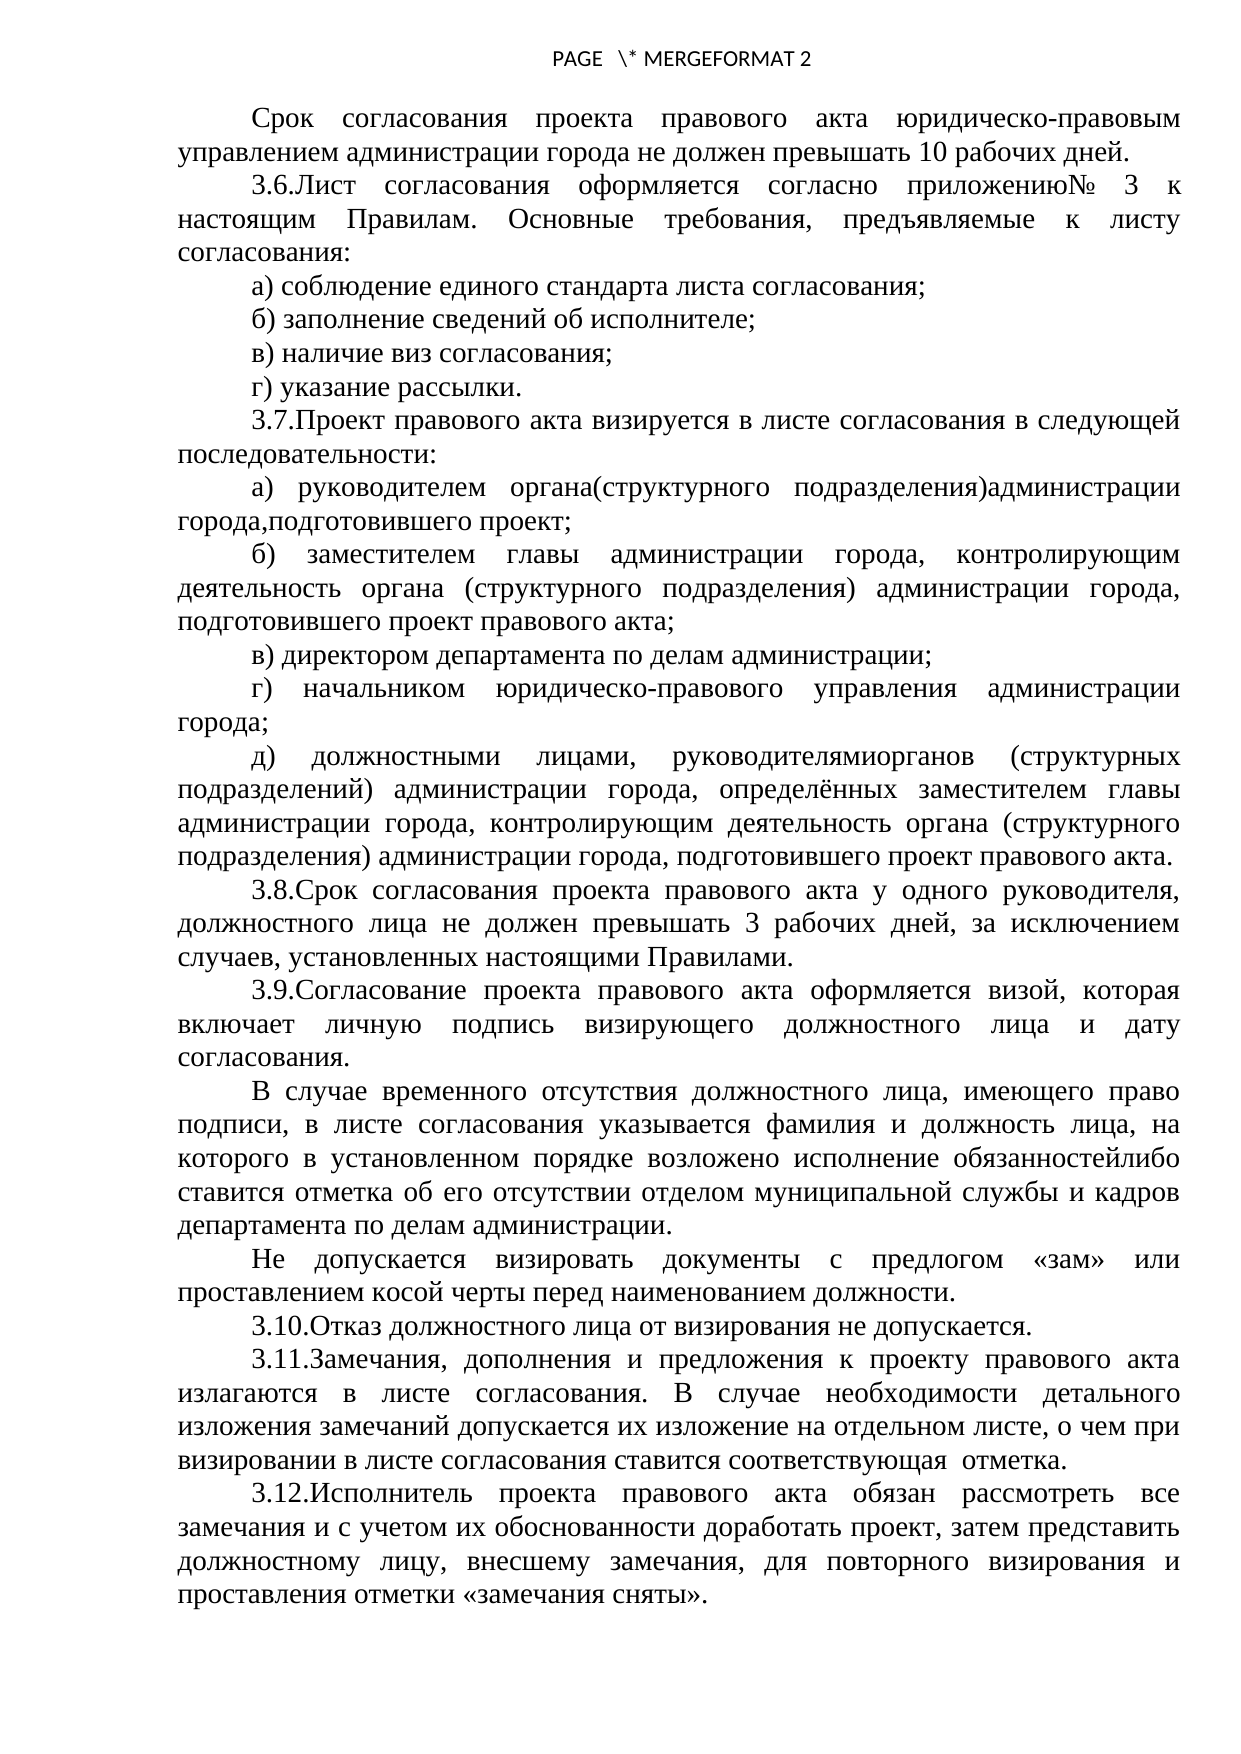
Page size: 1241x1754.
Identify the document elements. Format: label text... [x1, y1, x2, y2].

text г) начальником юридическо-правового управления администрации города; [177, 671, 1181, 738]
text В случае временного отсутствия должностного лица, имеющего право подписи, в листе согласования указывается фамилия и должность лица, на которого в установленном порядке возложено исполнение обязанностейлибо ставится отметка об его отсутствии отделом муниципальной службы и кадров департамента по делам администрации. [177, 1073, 1181, 1241]
text 3.9.Согласование проекта правового акта оформляется визой, которая включает личную подпись визирующего должностного лица и дату согласования. [177, 972, 1181, 1073]
text 3.7.Проект правового акта визируется в листе согласования в следующей последовательности: [177, 402, 1181, 469]
text 3.6.Лист согласования оформляется согласно приложению№ 3 к настоящим Правилам. Основные требования, предъявляемые к листу согласования: [177, 167, 1181, 268]
text д) должностными лицами, руководителямиорганов (структурных подразделений) администрации города, определённых заместителем главы администрации города, контролирующим деятельность органа (структурного подразделения) администрации города, подготовившего проект правового акта. [177, 738, 1181, 872]
text 3.8.Срок согласования проекта правового акта у одного руководителя, должностного лица не должен превышать 3 рабочих дней, за исключением случаев, установленных настоящими Правилами. [177, 872, 1181, 972]
text Не допускается визировать документы с предлогом «зам» или проставлением косой черты перед наименованием должности. [177, 1241, 1181, 1308]
text 3.11.Замечания, дополнения и предложения к проекту правового акта излагаются в листе согласования. В случае необходимости детального изложения замечаний допускается их изложение на отдельном листе, о чем при визировании в листе согласования ставится соответствующая отметка. [177, 1341, 1181, 1476]
text а) соблюдение единого стандарта листа согласования; [177, 268, 1181, 302]
text г) указание рассылки. [177, 369, 1181, 402]
text в) наличие виз согласования; [177, 335, 1181, 369]
text 3.12.Исполнитель проекта правового акта обязан рассмотреть все замечания и с учетом их обоснованности доработать проект, затем представить должностному лицу, внесшему замечания, для повторного визирования и проставления отметки «замечания сняты». [177, 1476, 1181, 1610]
text б) заполнение сведений об исполнителе; [177, 302, 1181, 335]
text а) руководителем органа(структурного подразделения)администрации города,подготовившего проект; [177, 469, 1181, 536]
text 3.10.Отказ должностного лица от визирования не допускается. [177, 1308, 1181, 1341]
text Срок согласования проекта правового акта юридическо-правовым управлением администрации города не должен превышать 10 рабочих дней. [177, 100, 1181, 167]
text в) директором департамента по делам администрации; [177, 637, 1181, 671]
text б) заместителем главы администрации города, контролирующим деятельность органа (структурного подразделения) администрации города, подготовившего проект правового акта; [177, 536, 1181, 637]
